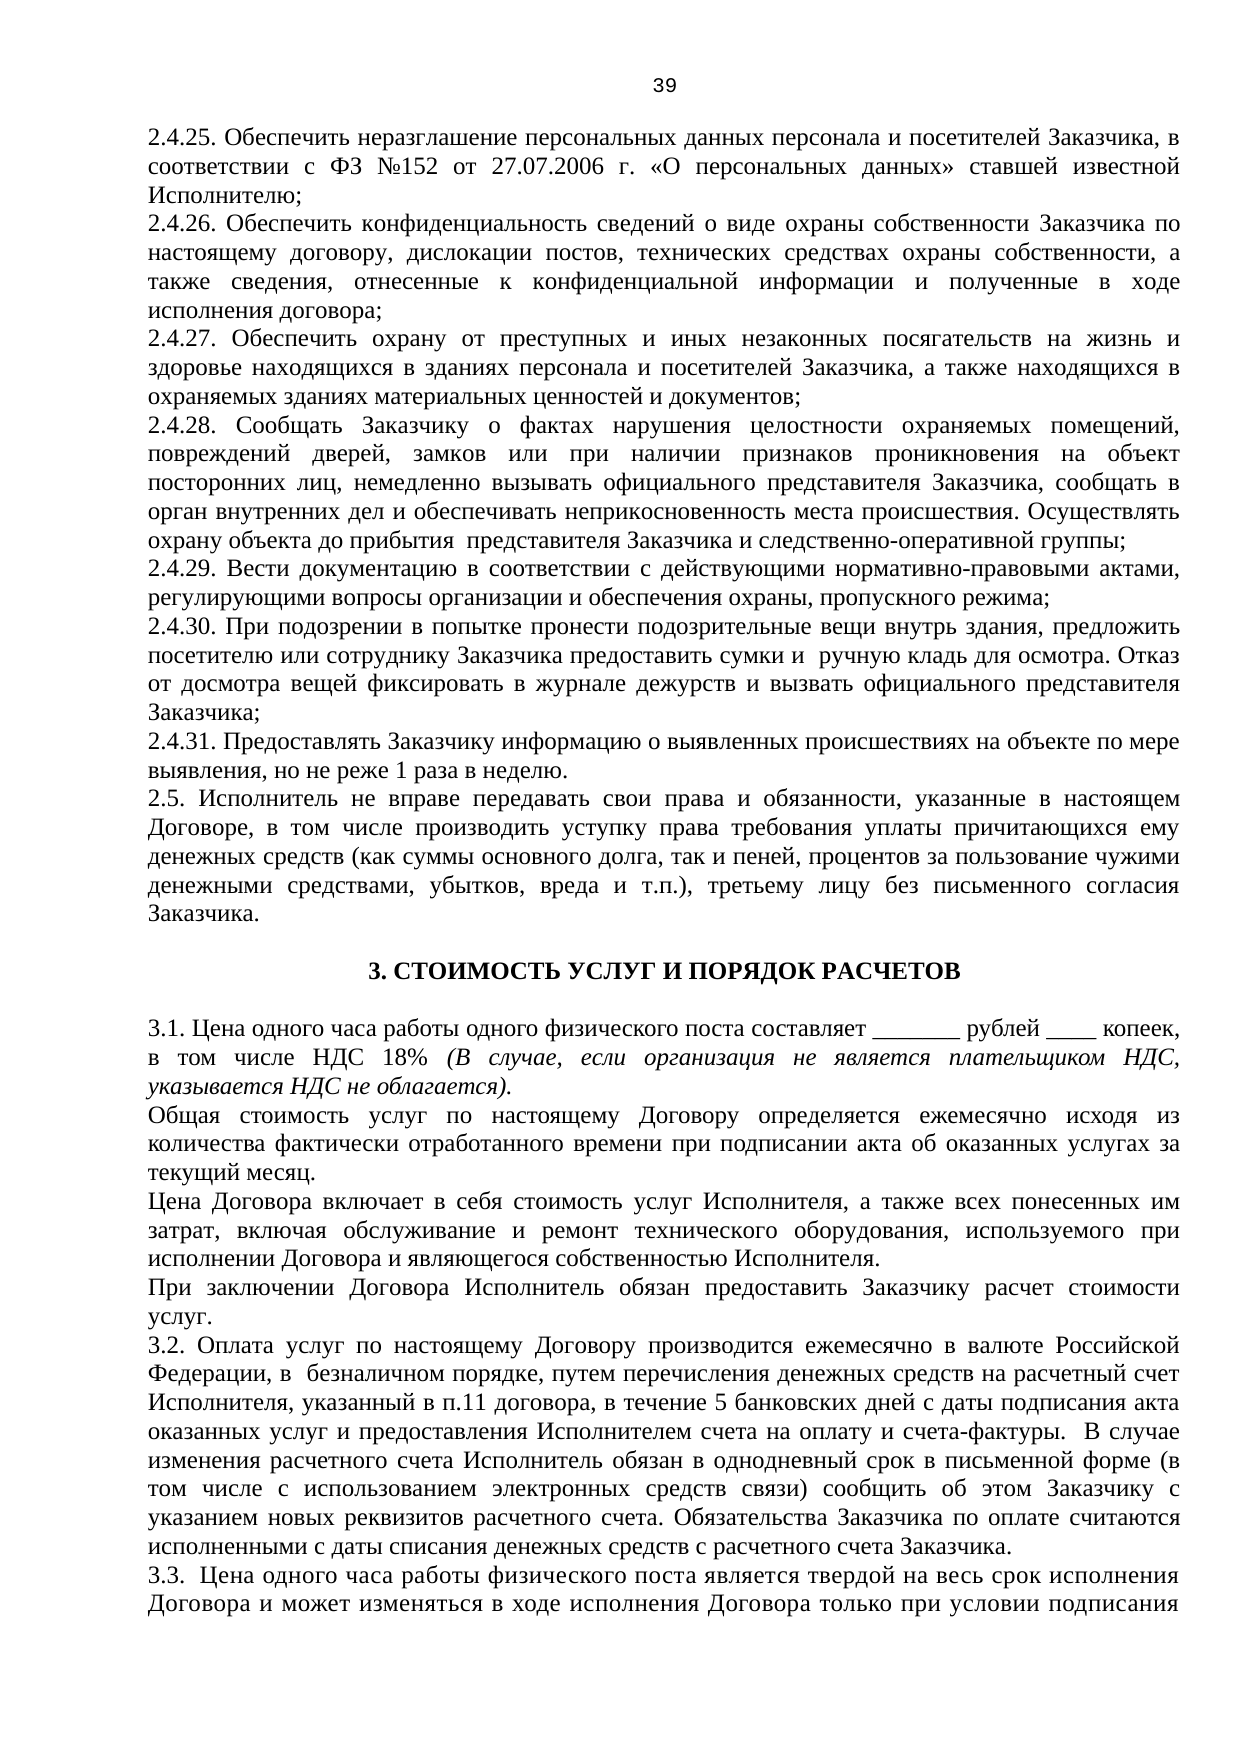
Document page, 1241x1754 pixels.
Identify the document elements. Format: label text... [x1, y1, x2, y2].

text 2.5. Исполнитель не вправе передавать свои права и обязанности, указанные в настоящем Договоре, в том числе производить уступку права требования уплаты причитающихся ему денежных средств (как суммы основного долга, так и пеней, процентов за пользование чужими денежными средствами, убытков, вреда и т.п.), третьему лицу без письменного согласия Заказчика. [148, 783, 1181, 927]
text При заключении Договора Исполнитель обязан предоставить Заказчику расчет стоимости услуг. [148, 1272, 1181, 1330]
text 2.4.30. При подозрении в попытке пронести подозрительные вещи внутрь здания, предложить посетителю или сотруднику Заказчика предоставить сумки и ручную кладь для осмотра. Отказ от досмотра вещей фиксировать в журнале дежурств и вызвать официального представителя Заказчика; [148, 611, 1181, 726]
text 2.4.27. Обеспечить охрану от преступных и иных незаконных посягательств на жизнь и здоровье находящихся в зданиях персонала и посетителей Заказчика, а также находящихся в охраняемых зданиях материальных ценностей и документов; [148, 323, 1181, 410]
text 3.1. Цена одного часа работы одного физического поста составляет _______ рублей ____ копеек, в том числе НДС 18% (В случае, если организация не является плательщиком НДС, указывается НДС не облагается). [148, 1013, 1181, 1100]
text 2.4.29. Вести документацию в соответствии с действующими нормативно-правовыми актами, регулирующими вопросы организации и обеспечения охраны, пропускного режима; [148, 553, 1181, 611]
text 2.4.26. Обеспечить конфиденциальность сведений о виде охраны собственности Заказчика по настоящему договору, дислокации постов, технических средствах охраны собственности, а также сведения, отнесенные к конфиденциальной информации и полученные в ходе исполнения договора; [148, 208, 1181, 323]
text 2.4.31. Предоставлять Заказчику информацию о выявленных происшествиях на объекте по мере выявления, но не реже 1 раза в неделю. [148, 726, 1181, 783]
text 2.4.25. Обеспечить неразглашение персональных данных персонала и посетителей Заказчика, в соответствии с ФЗ №152 от 27.07.2006 г. «О персональных данных» ставшей известной Исполнителю; [148, 122, 1181, 208]
text 3.2. Оплата услуг по настоящему Договору производится ежемесячно в валюте Российской Федерации, в безналичном порядке, путем перечисления денежных средств на расчетный счет Исполнителя, указанный в п.11 договора, в течение 5 банковских дней с даты подписания акта оказанных услуг и предоставления Исполнителем счета на оплату и счета-фактуры. В случае изменения расчетного счета Исполнитель обязан в однодневный срок в письменной форме (в том числе с использованием электронных средств связи) сообщить об этом Заказчику с указанием новых реквизитов расчетного счета. Обязательства Заказчика по оплате считаются исполненными с даты списания денежных средств с расчетного счета Заказчика. [148, 1330, 1181, 1560]
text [148, 1560, 1181, 1617]
text Цена Договора включает в себя стоимость услуг Исполнителя, а также всех понесенных им затрат, включая обслуживание и ремонт технического оборудования, используемого при исполнении Договора и являющегося собственностью Исполнителя. [148, 1186, 1181, 1272]
text Общая стоимость услуг по настоящему Договору определяется ежемесячно исходя из количества фактически отработанного времени при подписании акта об оказанных услугах за текущий месяц. [148, 1100, 1181, 1186]
text 2.4.28. Сообщать Заказчику о фактах нарушения целостности охраняемых помещений, повреждений дверей, замков или при наличии признаков проникновения на объект посторонних лиц, немедленно вызывать официального представителя Заказчика, сообщать в орган внутренних дел и обеспечивать неприкосновенность места происшествия. Осуществлять охрану объекта до прибытия представителя Заказчика и следственно-оперативной группы; [148, 410, 1181, 553]
text 3. СТОИМОСТЬ УСЛУГ И ПОРЯДОК РАСЧЕТОВ [148, 956, 1181, 985]
